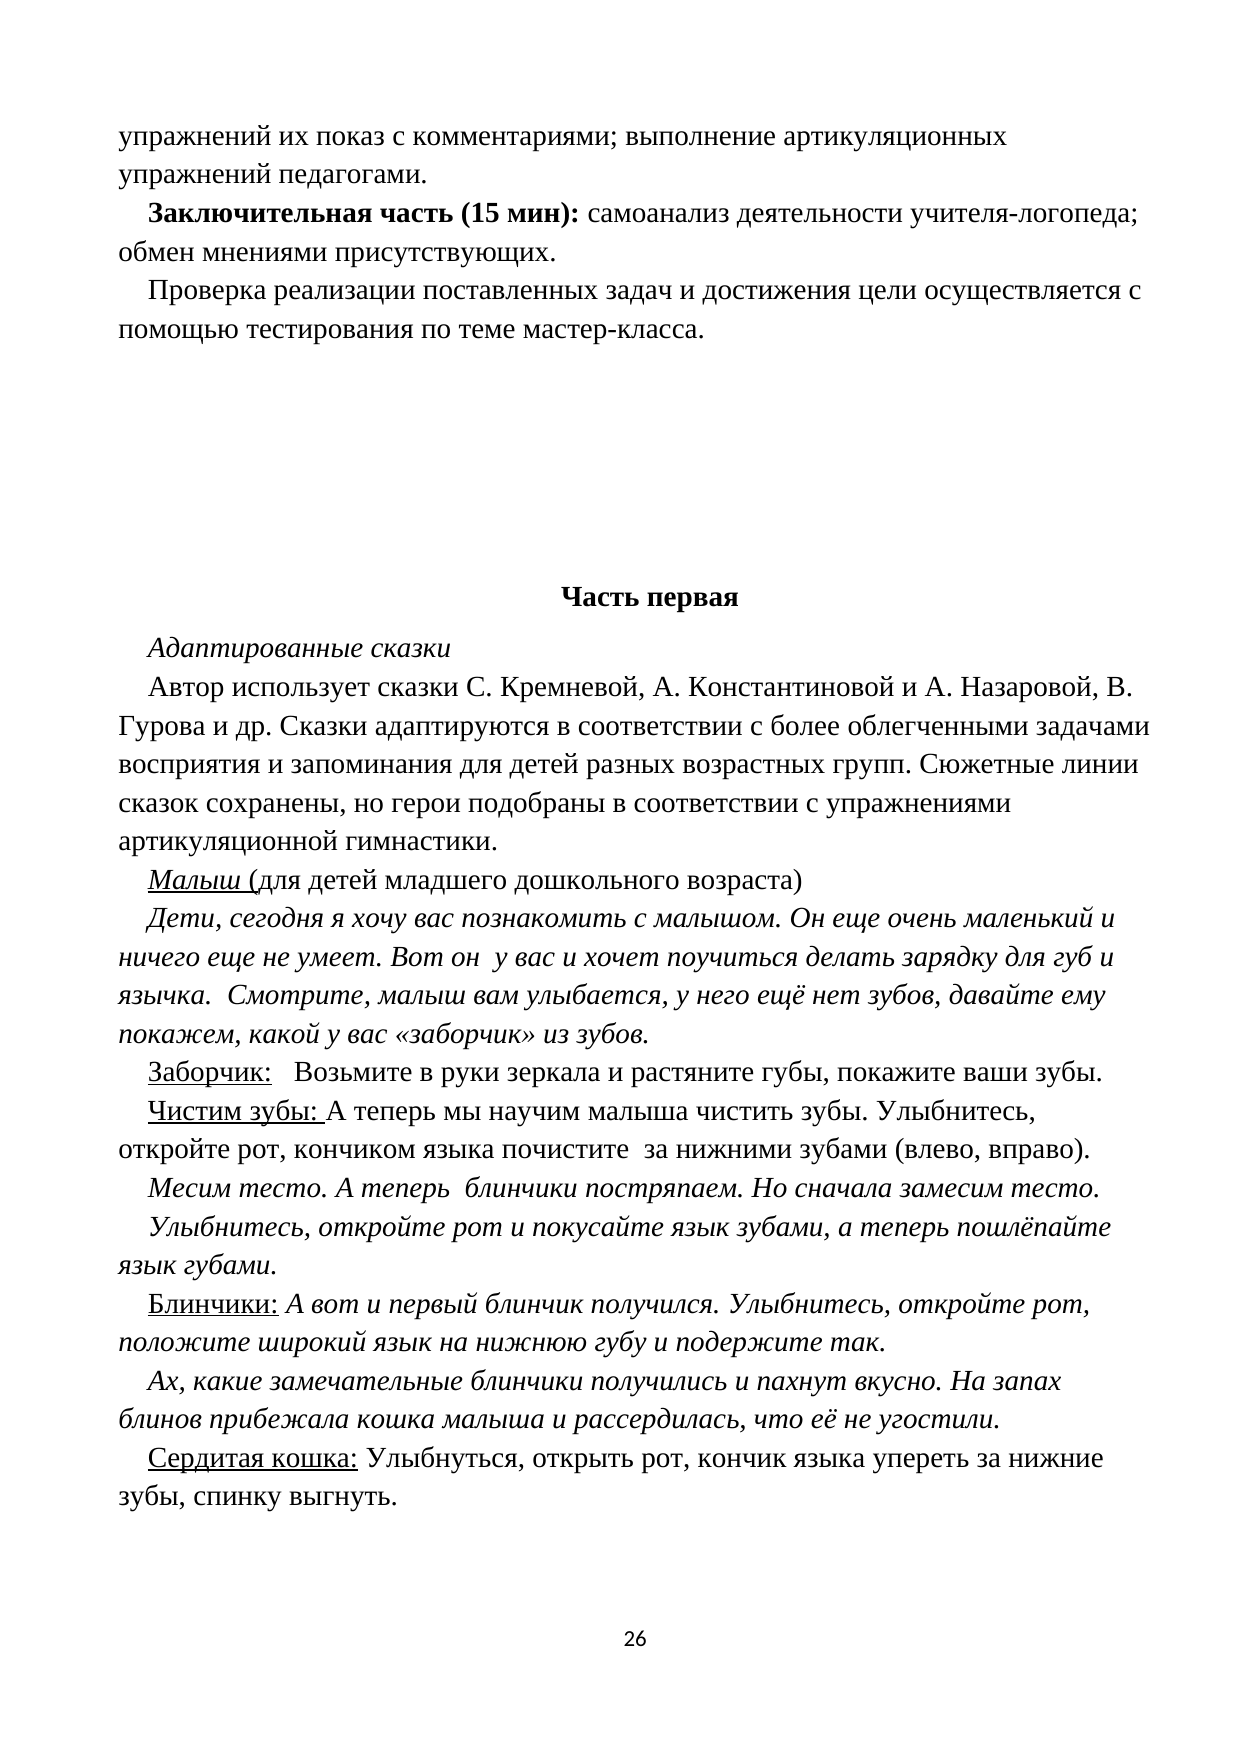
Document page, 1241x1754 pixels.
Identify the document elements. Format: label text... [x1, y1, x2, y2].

text Улыбнитесь, откройте рот и покусайте язык зубами, а теперь пошлёпайте язык губами. [118, 1209, 1152, 1281]
text Сердитая кошка: Улыбнуться, открыть рот, кончик языка упереть за нижние зубы, спинку выгнуть. [118, 1440, 1152, 1512]
text Часть первая [118, 579, 1152, 613]
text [118, 118, 1152, 190]
text Заключительная часть (15 мин): самоанализ деятельности учителя-логопеда; обмен мнениями присутствующих. [118, 195, 1152, 267]
text Адаптированные сказки [118, 631, 1152, 664]
text Малыш (для детей младшего дошкольного возраста) [118, 862, 1152, 895]
text Блинчики: А вот и первый блинчик получился. Улыбнитесь, откройте рот, положите широкий язык на нижнюю губу и подержите так. [118, 1286, 1152, 1358]
text Автор использует сказки С. Кремневой, А. Константиновой и А. Назаровой, В. Гурова и др. Сказки адаптируются в соответствии с более облегченными задачами восприятия и запоминания для детей разных возрастных групп. Сюжетные линии сказок сохранены, но герои подобраны в соответствии с упражнениями артикуляционной гимнастики. [118, 669, 1152, 857]
text Заборчик: Возьмите в руки зеркала и растяните губы, покажите ваши зубы. [118, 1054, 1152, 1088]
text Дети, сегодня я хочу вас познакомить с малышом. Он еще очень маленький и ничего еще не умеет. Вот он у вас и хочет поучиться делать зарядку для губ и язычка. Смотрите, малыш вам улыбается, у него ещё нет зубов, давайте ему покажем, какой у вас «заборчик» из зубов. [118, 900, 1152, 1049]
text Месим тесто. А теперь блинчики постряпаем. Но сначала замесим тесто. [118, 1170, 1152, 1204]
text Проверка реализации поставленных задач и достижения цели осуществляется с помощью тестирования по теме мастер-класса. [118, 272, 1152, 344]
text Ах, какие замечательные блинчики получились и пахнут вкусно. На запах блинов прибежала кошка малыша и рассердилась, что её не угостили. [118, 1363, 1152, 1435]
text Чистим зубы: А теперь мы научим малыша чистить зубы. Улыбнитесь, откройте рот, кончиком языка почистите за нижними зубами (влево, вправо). [118, 1093, 1152, 1165]
